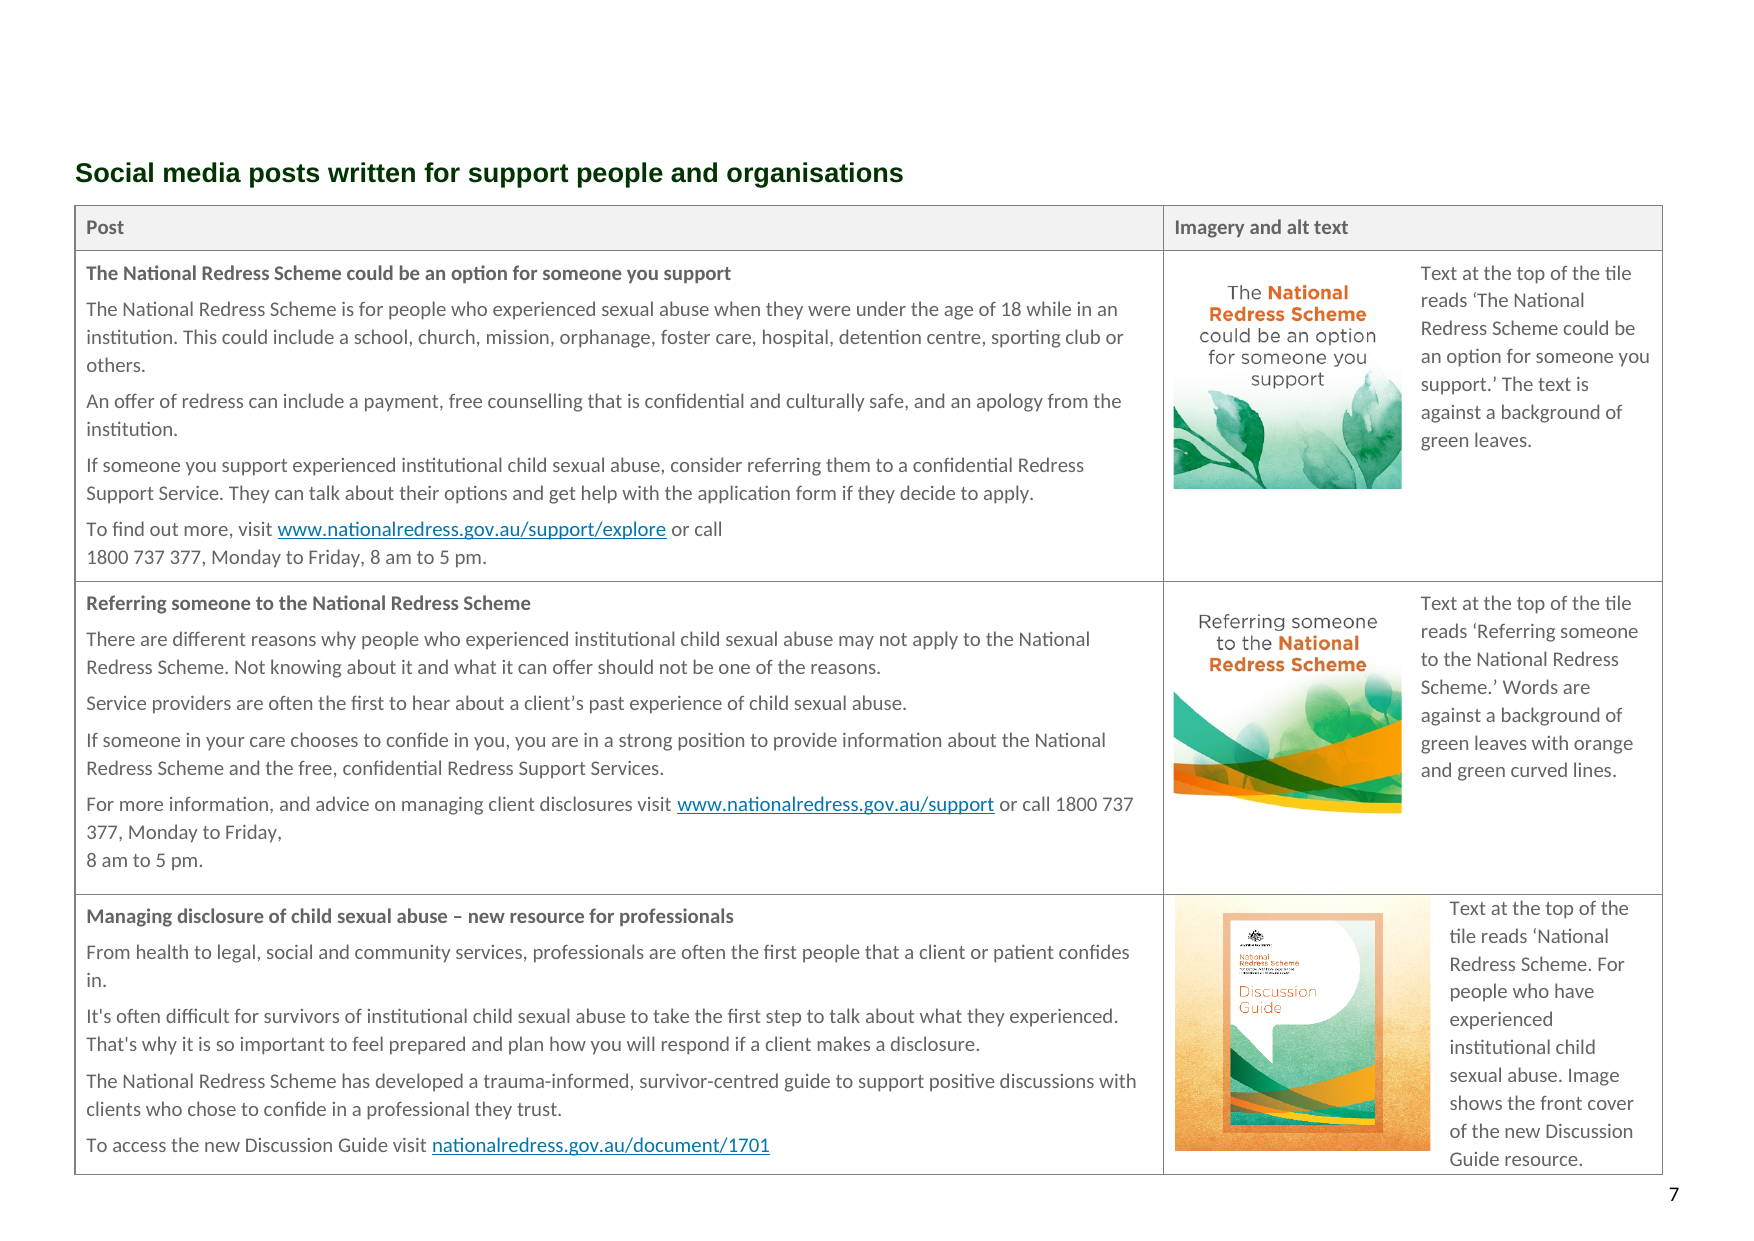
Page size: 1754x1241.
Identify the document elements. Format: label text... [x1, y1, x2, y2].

table_cell Referring someone to the National Redress Scheme There are different reasons why people who experienced institutional child sexual abuse may not apply to the National Redress Scheme. Not knowing about it and what it can offer should not be one of the reasons. Service providers are often the first to hear about a client’s past experience of child sexual abuse. If someone in your care chooses to confide in you, you are in a strong position to provide information about the National Redress Scheme and the free, confidential Redress Support Services. For more information, and advice on managing client disclosures visit www.nationalredress.gov.au/support or call 1800 737 377, Monday to Friday, 8 am to 5 pm. [76, 582, 1163, 894]
picture [1175, 895, 1431, 1151]
table_cell Text at the top of the tile reads ‘National Redress Scheme. For people who have experienced institutional child sexual abuse. Image shows the front cover of the new Discussion Guide resource. [1164, 895, 1662, 1174]
table_cell Text at the top of the tile reads ‘The National Redress Scheme could be an option for someone you support.’ The text is against a background of green leaves. [1164, 251, 1662, 581]
table_cell Managing disclosure of child sexual abuse – new resource for professionals From health to legal, social and community services, professionals are often the first people that a client or patient confides in. It's often difficult for survivors of institutional child sexual abuse to take the first step to talk about what they experienced. That's why it is so important to feel prepared and plan how you will respond if a client makes a disclosure. The National Redress Scheme has developed a trauma-informed, survivor-centred guide to support positive discussions with clients who chose to confide in a professional they trust. To access the new Discussion Guide visit nationalredress.gov.au/document/1701 [76, 895, 1163, 1174]
table_header Imagery and alt text [1164, 206, 1662, 250]
picture [1173, 589, 1402, 818]
picture [1173, 260, 1402, 489]
table_cell The National Redress Scheme could be an option for someone you support The National Redress Scheme is for people who experienced sexual abuse when they were under the age of 18 while in an institution. This could include a school, church, mission, orphanage, foster care, hospital, detention centre, sporting club or others. An offer of redress can include a payment, free counselling that is confidential and culturally safe, and an apology from the institution. If someone you support experienced institutional child sexual abuse, consider referring them to a confidential Redress Support Service. They can talk about their options and get help with the application form if they decide to apply. To find out more, visit www.nationalredress.gov.au/support/explore or call 1800 737 377, Monday to Friday, 8 am to 5 pm. [76, 251, 1163, 581]
table_cell Text at the top of the tile reads ‘Referring someone to the National Redress Scheme.’ Words are against a background of green leaves with orange and green curved lines. [1164, 582, 1662, 894]
table_header Post [76, 206, 1163, 250]
subtitle Social media posts written for support people and organisations [75, 157, 1679, 188]
